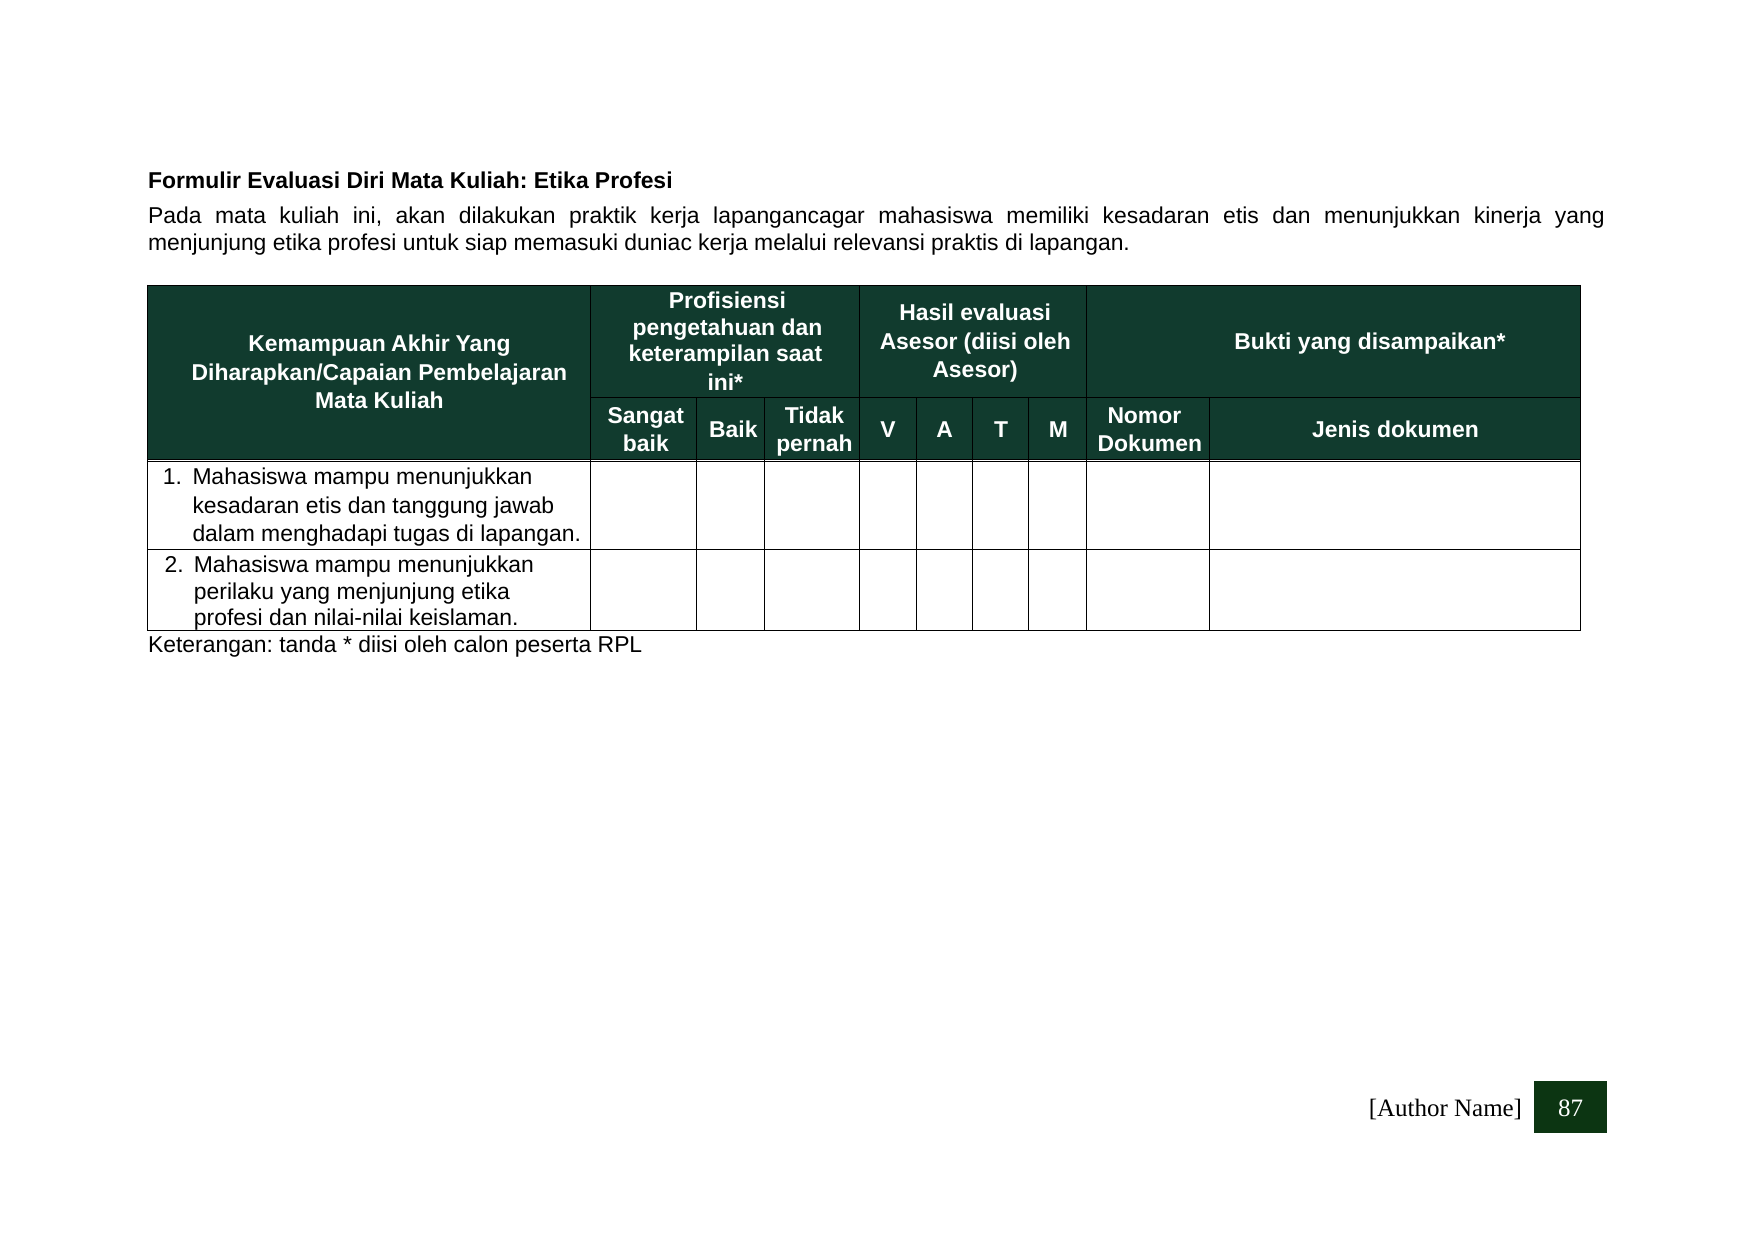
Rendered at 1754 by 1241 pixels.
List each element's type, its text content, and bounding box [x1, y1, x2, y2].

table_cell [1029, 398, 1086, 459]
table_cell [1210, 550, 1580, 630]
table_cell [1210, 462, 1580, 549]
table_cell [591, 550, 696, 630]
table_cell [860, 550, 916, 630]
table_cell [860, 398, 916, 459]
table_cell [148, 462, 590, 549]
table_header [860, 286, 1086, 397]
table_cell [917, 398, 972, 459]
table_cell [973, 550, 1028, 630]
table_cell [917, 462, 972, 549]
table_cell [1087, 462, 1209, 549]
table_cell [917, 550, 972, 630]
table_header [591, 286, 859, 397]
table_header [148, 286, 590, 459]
text Keterangan: tanda * diisi oleh calon peserta RPL [148, 631, 1607, 658]
subtitle Formulir Evaluasi Diri Mata Kuliah: Etika Profesi [148, 167, 1607, 193]
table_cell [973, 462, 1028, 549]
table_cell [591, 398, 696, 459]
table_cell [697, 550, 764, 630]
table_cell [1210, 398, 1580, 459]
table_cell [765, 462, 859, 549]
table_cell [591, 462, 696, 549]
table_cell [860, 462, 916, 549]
text Pada mata kuliah ini, akan dilakukan praktik kerja lapangancagar mahasiswa memiliki kesadaran etis dan menunjukkan kinerja yang menjunjung etika profesi untuk siap memasuki duniac kerja melalui relevansi praktis di lapangan. [148, 202, 1605, 256]
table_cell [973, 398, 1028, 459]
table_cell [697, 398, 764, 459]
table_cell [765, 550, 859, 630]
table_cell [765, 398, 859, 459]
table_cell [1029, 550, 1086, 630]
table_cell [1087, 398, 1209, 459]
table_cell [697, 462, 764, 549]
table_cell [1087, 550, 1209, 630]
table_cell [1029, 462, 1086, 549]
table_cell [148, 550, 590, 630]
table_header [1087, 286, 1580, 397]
